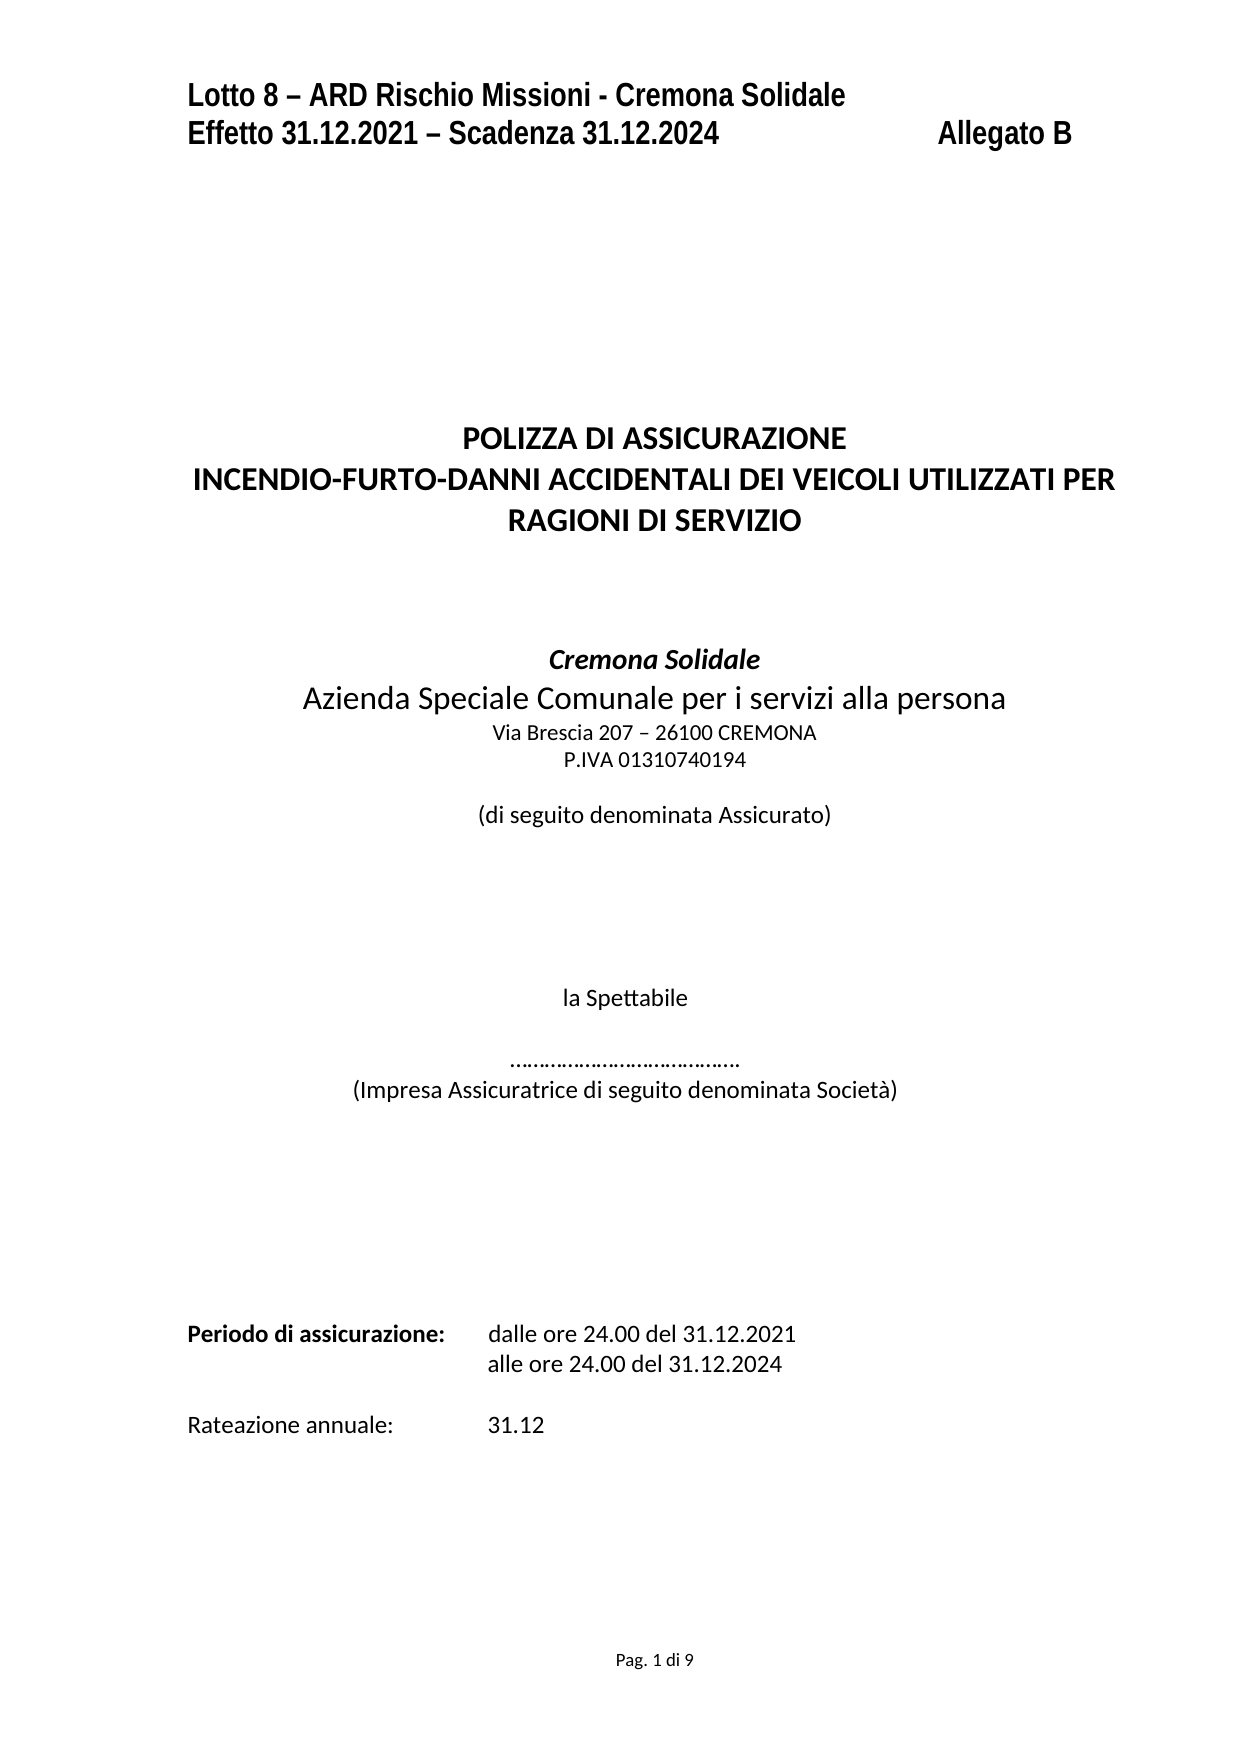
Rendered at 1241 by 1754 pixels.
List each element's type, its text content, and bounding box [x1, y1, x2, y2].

text alle ore 24.00 del 31.12.2024 [412, 1348, 1063, 1379]
subtitle Cremona Solidale [187, 641, 1122, 677]
text Periodo di assicurazione: dalle ore 24.00 del 31.12.2021 [187, 1318, 1063, 1348]
text INCENDIO-FURTO-DANNI ACCIDENTALI DEI VEICOLI UTILIZZATI PER RAGIONI DI SERVIZIO [187, 458, 1122, 539]
text Rateazione annuale: 31.12 [187, 1409, 1063, 1440]
text (di seguito denominata Assicurato) [187, 799, 1122, 829]
text (Impresa Assicuratrice di seguito denominata Società) [187, 1074, 1063, 1104]
text P.IVA 01310740194 [187, 746, 1122, 774]
text …………………………………. [187, 1043, 1063, 1074]
text Azienda Speciale Comunale per i servizi alla persona [187, 677, 1122, 718]
text POLIZZA DI ASSICURAZIONE [187, 417, 1122, 458]
text Via Brescia 207 – 26100 CREMONA [187, 718, 1122, 746]
